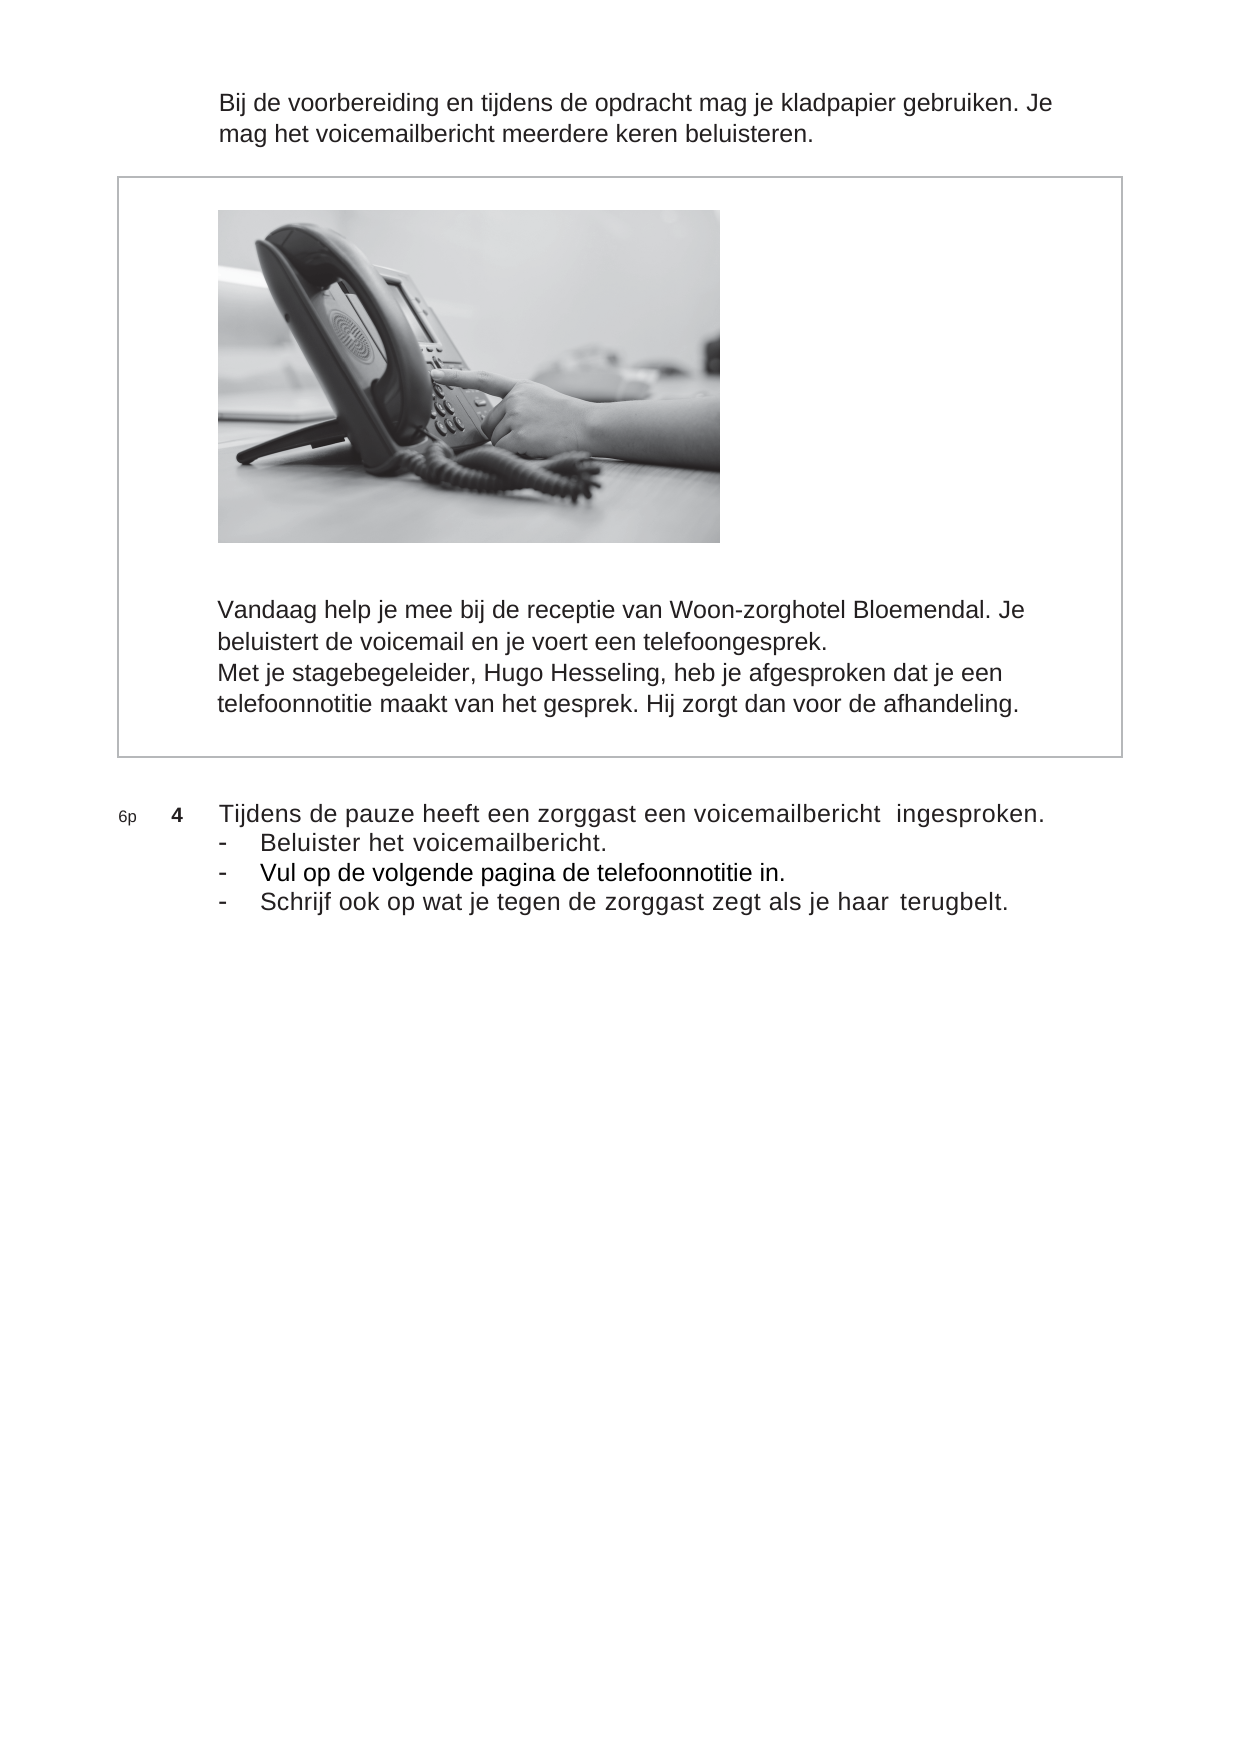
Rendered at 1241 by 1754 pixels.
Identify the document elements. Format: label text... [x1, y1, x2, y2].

list Beluister het voicemailbericht. [218, 828, 1155, 857]
text Bij de voorbereiding en tijdens de opdracht mag je kladpapier gebruiken. Je mag het voicemailbericht meerdere keren beluisteren. [218, 88, 1074, 148]
list Schrijf ook op wat je tegen de zorggast zegt als je haar terugbelt. [218, 887, 1155, 916]
list Vul op de volgende pagina de telefoonnotitie in. [218, 858, 1155, 887]
picture [218, 210, 720, 543]
text 6p 4 Tijdens de pauze heeft een zorggast een voicemailbericht ingesproken. [118, 799, 1155, 827]
